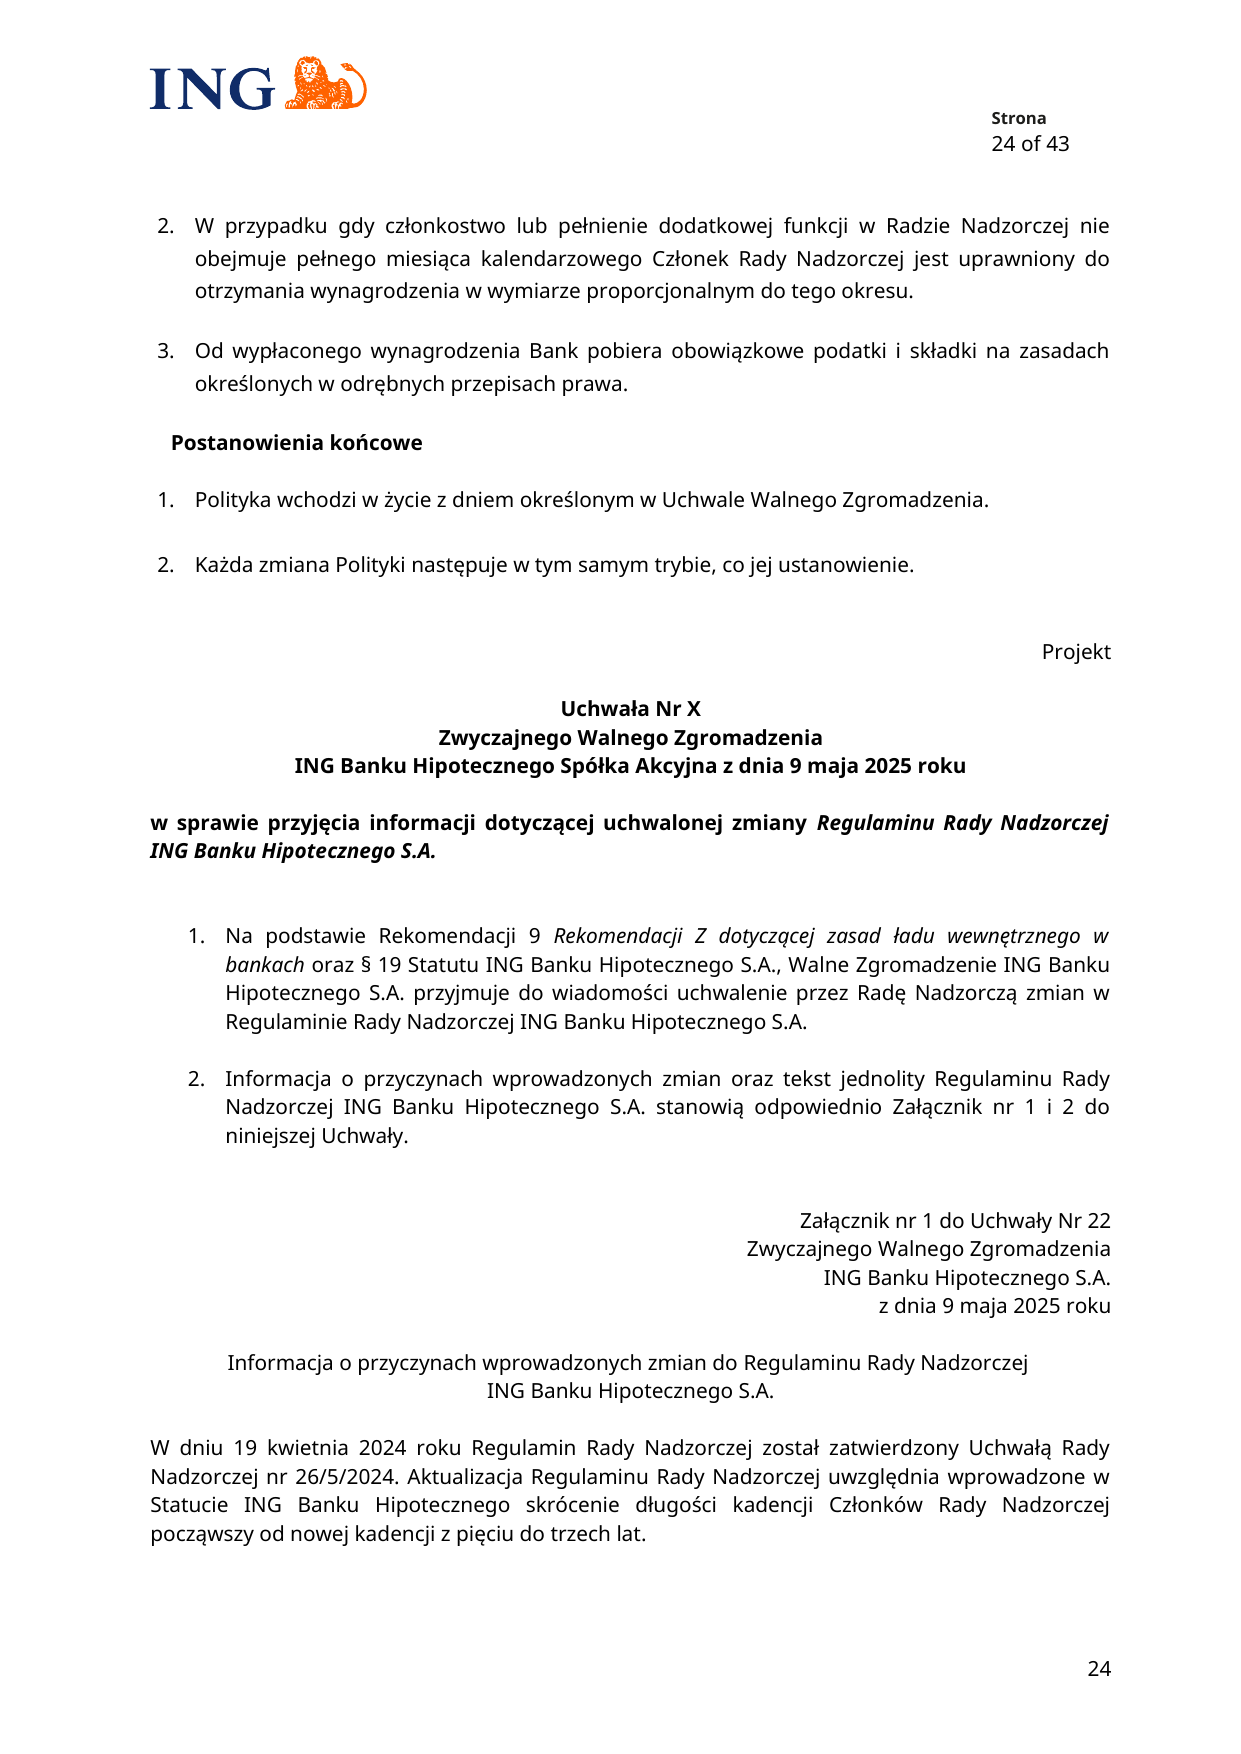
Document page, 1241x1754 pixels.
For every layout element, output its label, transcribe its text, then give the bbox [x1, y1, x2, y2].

list Na podstawie Rekomendacji 9 Rekomendacji Z dotyczącej zasad ładu wewnętrznego w bankach oraz § 19 Statutu ING Banku Hipotecznego S.A., Walne Zgromadzenie ING Banku Hipotecznego S.A. przyjmuje do wiadomości uchwalenie przez Radę Nadzorczą zmian w Regulaminie Rady Nadzorczej ING Banku Hipotecznego S.A. [188, 922, 1111, 1035]
list Od wypłaconego wynagrodzenia Bank pobiera obowiązkowe podatki i składki na zasadach określonych w odrębnych przepisach prawa. [157, 336, 1111, 397]
text Uchwała Nr X [150, 694, 1111, 723]
list Informacja o przyczynach wprowadzonych zmian oraz tekst jednolity Regulaminu Rady Nadzorczej ING Banku Hipotecznego S.A. stanowią odpowiednio Załącznik nr 1 i 2 do niniejszej Uchwały. [188, 1064, 1111, 1149]
subtitle Postanowienia końcowe [171, 428, 821, 457]
text ING Banku Hipotecznego Spółka Akcyjna z dnia 9 maja 2025 roku [150, 751, 1111, 779]
list W przypadku gdy członkostwo lub pełnienie dodatkowej funkcji w Radzie Nadzorczej nie obejmuje pełnego miesiąca kalendarzowego Członek Rady Nadzorczej jest uprawniony do otrzymania wynagrodzenia w wymiarze proporcjonalnym do tego okresu. [157, 211, 1111, 305]
text z dnia 9 maja 2025 roku [225, 1291, 1111, 1320]
text W dniu 19 kwietnia 2024 roku Regulamin Rady Nadzorczej został zatwierdzony Uchwałą Rady Nadzorczej nr 26/5/2024. Aktualizacja Regulaminu Rady Nadzorczej uwzględnia wprowadzone w Statucie ING Banku Hipotecznego skrócenie długości kadencji Członków Rady Nadzorczej począwszy od nowej kadencji z pięciu do trzech lat. [150, 1433, 1111, 1547]
text Zwyczajnego Walnego Zgromadzenia [150, 723, 1111, 751]
text w sprawie przyjęcia informacji dotyczącej uchwalonej zmiany Regulaminu Rady Nadzorczej ING Banku Hipotecznego S.A. [150, 808, 1111, 865]
text ING Banku Hipotecznego S.A. [150, 1263, 1111, 1291]
text Zwyczajnego Walnego Zgromadzenia [150, 1234, 1111, 1263]
text Załącznik nr 1 do Uchwały Nr 22 [150, 1206, 1111, 1234]
text Projekt [150, 637, 1111, 666]
list Każda zmiana Polityki następuje w tym samym trybie, co jej ustanowienie. [157, 551, 1111, 579]
text Informacja o przyczynach wprowadzonych zmian do Regulaminu Rady Nadzorczej ING Banku Hipotecznego S.A. [150, 1348, 1111, 1405]
list Polityka wchodzi w życie z dniem określonym w Uchwale Walnego Zgromadzenia. [157, 485, 1111, 514]
